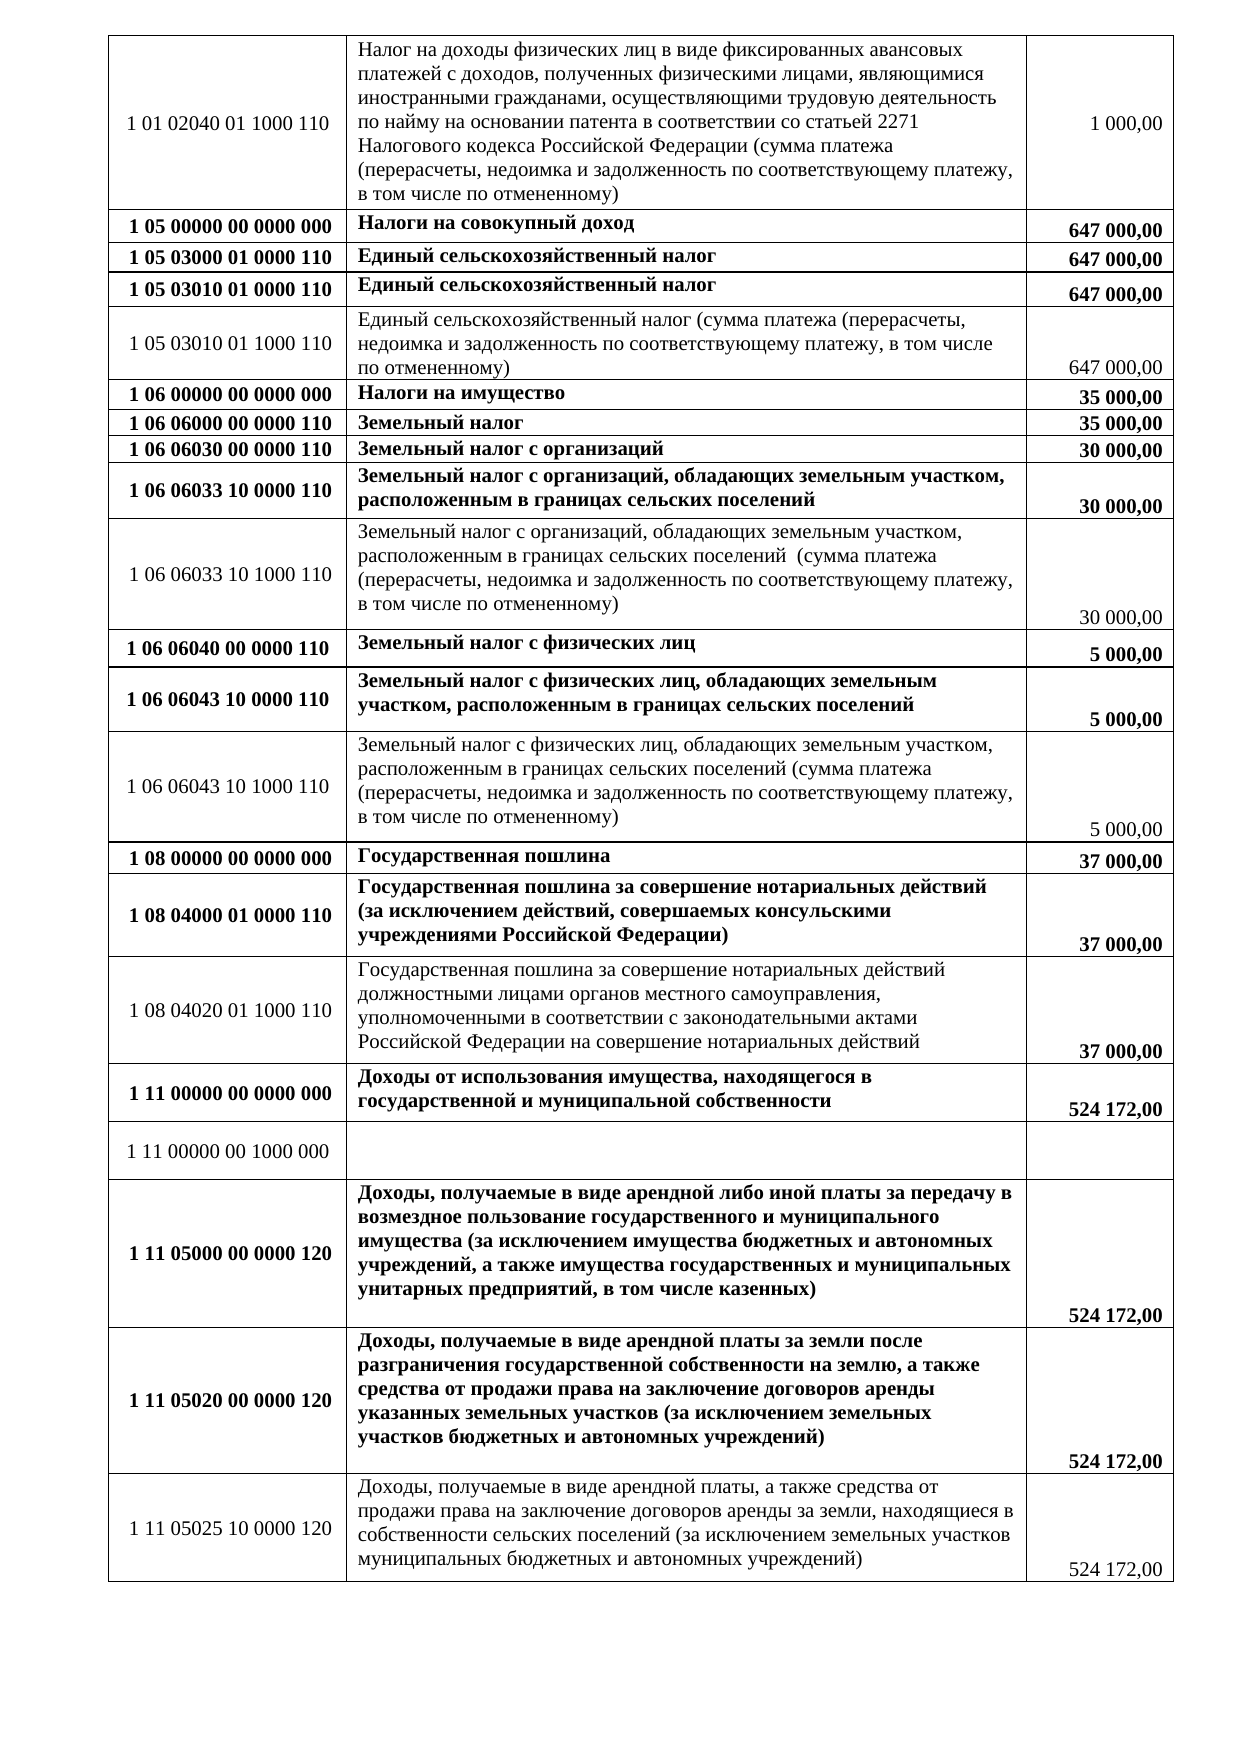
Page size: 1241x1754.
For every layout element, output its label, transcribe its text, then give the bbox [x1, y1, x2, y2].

table_cell 1 06 06033 10 0000 110 [109, 463, 346, 518]
table_cell 1 06 00000 00 0000 000 [109, 380, 346, 409]
table_cell 5 000,00 [1027, 668, 1173, 731]
table_cell Единый сельскохозяйственный налог [347, 273, 1026, 306]
table_cell 1 05 03000 01 0000 110 [109, 243, 346, 271]
table_cell 1 06 06043 10 1000 110 [109, 732, 346, 841]
table_cell 1 11 00000 00 0000 000 [109, 1064, 346, 1121]
table_cell 1 06 06040 00 0000 110 [109, 630, 346, 666]
table_cell 35 000,00 [1027, 380, 1173, 409]
table_cell 647 000,00 [1027, 273, 1173, 306]
table_cell Единый сельскохозяйственный налог [347, 243, 1026, 271]
table_cell 1 05 03010 01 0000 110 [109, 273, 346, 306]
table_cell Налоги на совокупный доход [347, 210, 1026, 242]
table_cell Налог на доходы физических лиц в виде фиксированных авансовых платежей с доходов, полученных физическими лицами, являющимися иностранными гражданами, осуществляющими трудовую деятельность по найму на основании патента в соответствии со статьей 2271 Налогового кодекса Российской Федерации (сумма платежа (перерасчеты, недоимка и задолженность по соответствующему платежу, в том числе по отмененному) [347, 36, 1026, 209]
table_cell 37 000,00 [1027, 874, 1173, 956]
table_cell Земельный налог с организаций, обладающих земельным участком, расположенным в границах сельских поселений (сумма платежа (перерасчеты, недоимка и задолженность по соответствующему платежу, в том числе по отмененному) [347, 519, 1026, 629]
table_cell [347, 1122, 1026, 1179]
table_cell 1 05 00000 00 0000 000 [109, 210, 346, 242]
table_cell Доходы, получаемые в виде арендной либо иной платы за передачу в возмездное пользование государственного и муниципального имущества (за исключением имущества бюджетных и автономных учреждений, а также имущества государственных и муниципальных унитарных предприятий, в том числе казенных) [347, 1180, 1026, 1327]
table_cell 37 000,00 [1027, 843, 1173, 873]
table_cell 1 08 00000 00 0000 000 [109, 843, 346, 873]
table_cell Доходы, получаемые в виде арендной платы за земли после разграничения государственной собственности на землю, а также средства от продажи права на заключение договоров аренды указанных земельных участков (за исключением земельных участков бюджетных и автономных учреждений) [347, 1328, 1026, 1473]
table_cell 1 11 00000 00 1000 000 [109, 1122, 346, 1179]
table_cell Государственная пошлина [347, 843, 1026, 873]
table_cell 1 06 06033 10 1000 110 [109, 519, 346, 629]
table_cell 524 172,00 [1027, 1474, 1173, 1581]
table_cell 647 000,00 [1027, 210, 1173, 242]
table_cell 37 000,00 [1027, 957, 1173, 1063]
table_cell Единый сельскохозяйственный налог (сумма платежа (перерасчеты, недоимка и задолженность по соответствующему платежу, в том числе по отмененному) [347, 307, 1026, 379]
table_cell Земельный налог с организаций, обладающих земельным участком, расположенным в границах сельских поселений [347, 463, 1026, 518]
table_cell 1 01 02040 01 1000 110 [109, 36, 346, 209]
table_cell 30 000,00 [1027, 519, 1173, 629]
table_cell Земельный налог с физических лиц, обладающих земельным участком, расположенным в границах сельских поселений (сумма платежа (перерасчеты, недоимка и задолженность по соответствующему платежу, в том числе по отмененному) [347, 732, 1026, 841]
table_cell Государственная пошлина за совершение нотариальных действий (за исключением действий, совершаемых консульскими учреждениями Российской Федерации) [347, 874, 1026, 956]
table_cell 1 06 06030 00 0000 110 [109, 436, 346, 462]
table_cell Земельный налог с физических лиц [347, 630, 1026, 666]
table_cell 1 08 04000 01 0000 110 [109, 874, 346, 956]
table_cell Налоги на имущество [347, 380, 1026, 409]
table_cell 1 11 05020 00 0000 120 [109, 1328, 346, 1473]
table_cell 647 000,00 [1027, 243, 1173, 271]
table_cell 30 000,00 [1027, 436, 1173, 462]
table_cell 5 000,00 [1027, 630, 1173, 666]
table_cell [1027, 1122, 1173, 1179]
table_cell Государственная пошлина за совершение нотариальных действий должностными лицами органов местного самоуправления, уполномоченными в соответствии с законодательными актами Российской Федерации на совершение нотариальных действий [347, 957, 1026, 1063]
table_cell 5 000,00 [1027, 732, 1173, 841]
table_cell 524 172,00 [1027, 1180, 1173, 1327]
table_cell Земельный налог с организаций [347, 436, 1026, 462]
table_cell 1 11 05000 00 0000 120 [109, 1180, 346, 1327]
table_cell Земельный налог с физических лиц, обладающих земельным участком, расположенным в границах сельских поселений [347, 668, 1026, 731]
table_cell 1 05 03010 01 1000 110 [109, 307, 346, 379]
table_cell 524 172,00 [1027, 1064, 1173, 1121]
table_cell 1 000,00 [1027, 36, 1173, 209]
table_cell 1 11 05025 10 0000 120 [109, 1474, 346, 1581]
table_cell 1 08 04020 01 1000 110 [109, 957, 346, 1063]
table_cell 35 000,00 [1027, 410, 1173, 435]
table_cell Земельный налог [347, 410, 1026, 435]
table_cell 1 06 06043 10 0000 110 [109, 668, 346, 731]
table_cell Доходы, получаемые в виде арендной платы, а также средства от продажи права на заключение договоров аренды за земли, находящиеся в собственности сельских поселений (за исключением земельных участков муниципальных бюджетных и автономных учреждений) [347, 1474, 1026, 1581]
table_cell Доходы от использования имущества, находящегося в государственной и муниципальной собственности [347, 1064, 1026, 1121]
table_cell 524 172,00 [1027, 1328, 1173, 1473]
table_cell 1 06 06000 00 0000 110 [109, 410, 346, 435]
table_cell 647 000,00 [1027, 307, 1173, 379]
table_cell 30 000,00 [1027, 463, 1173, 518]
